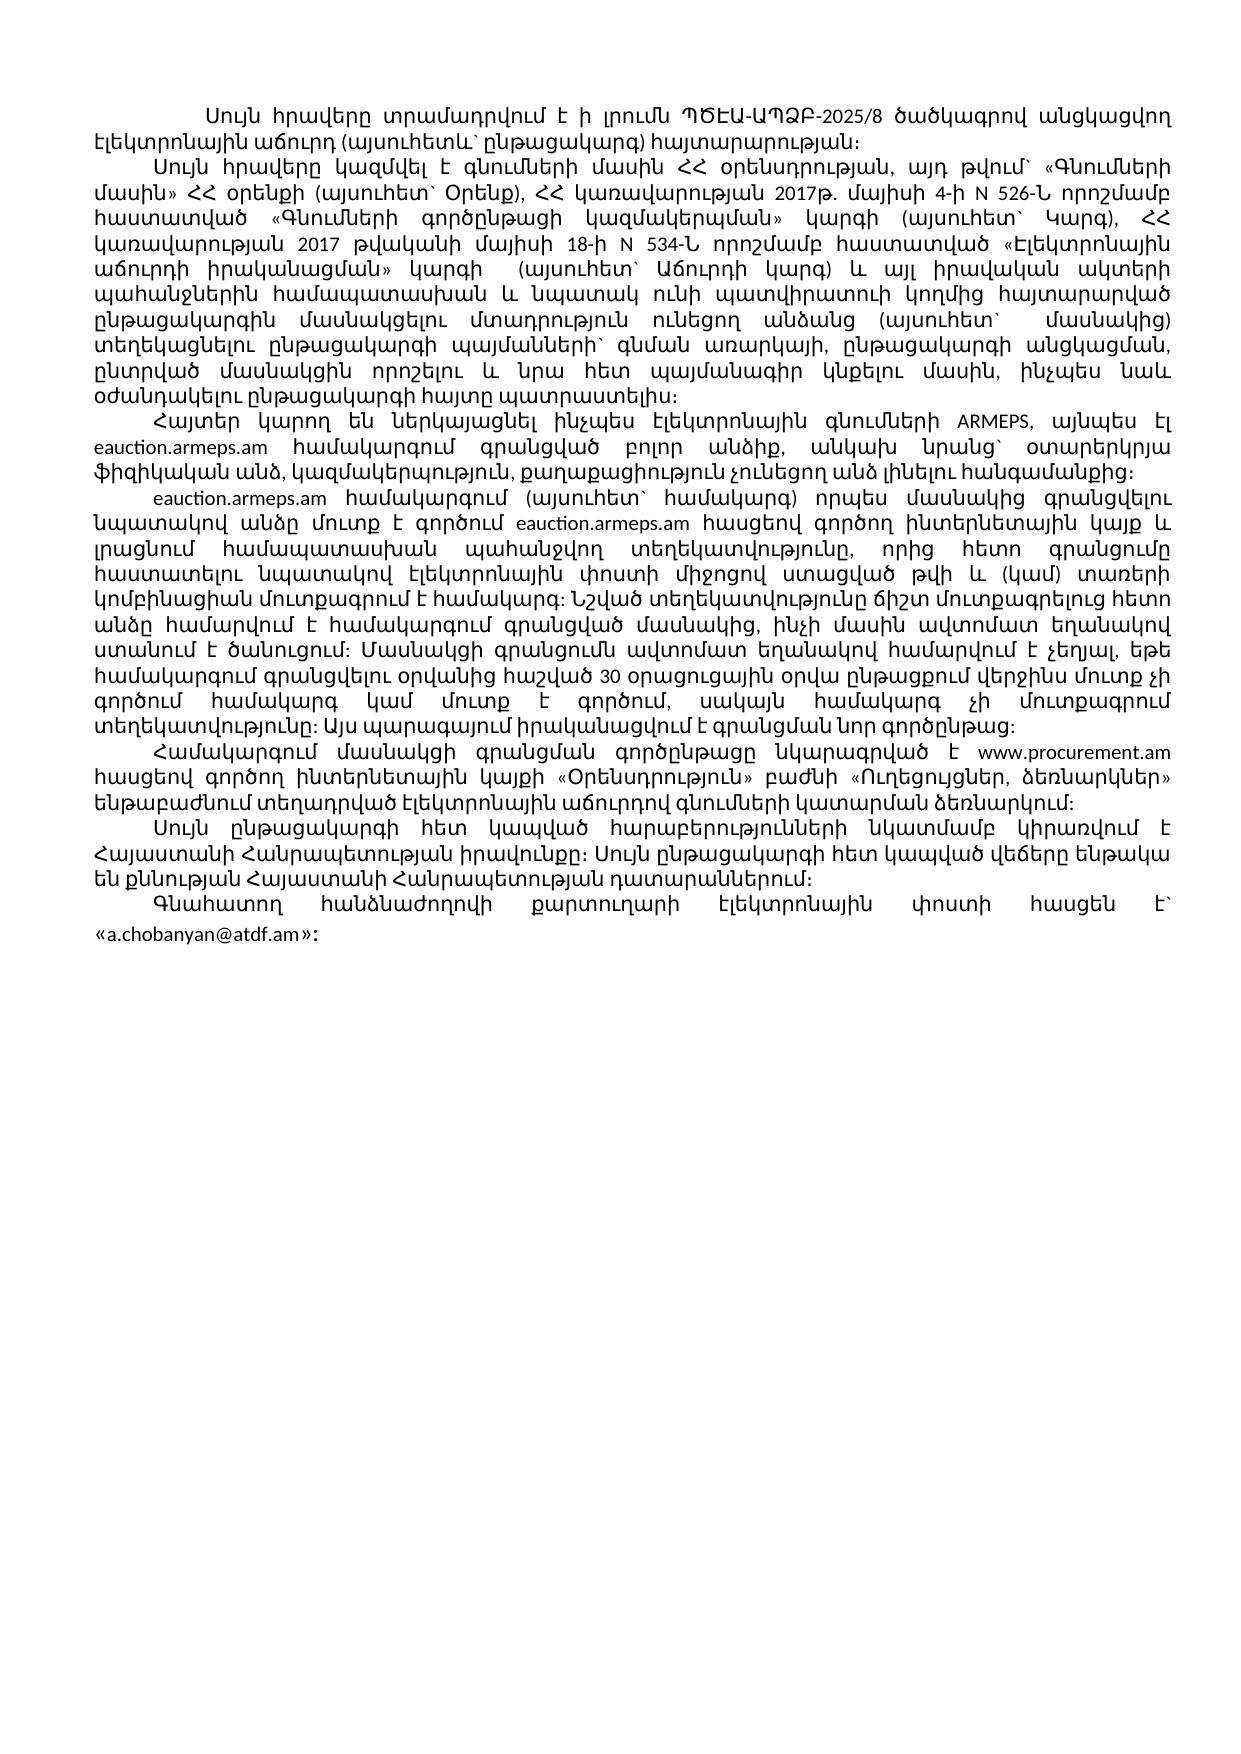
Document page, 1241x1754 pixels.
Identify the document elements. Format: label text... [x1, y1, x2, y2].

text Սույն ընթացակարգի հետ կապված հարաբերությունների նկատմամբ կիրառվում է Հայաստանի Հանրապետության իրավունքը։ Սույն ընթացակարգի հետ կապված վեճերը ենթակա են քննության Հայաստանի Հանրապետության դատարաններում։ [94, 815, 1171, 892]
text eauction.armeps.am համակարգում (այսուհետ` համակարգ) որպես մասնակից գրանցվելու նպատակով անձը մուտք է գործում eauction.armeps.am հասցեով գործող ինտերնետային կայք և լրացնում համապատասխան պահանջվող տեղեկատվությունը, որից հետո գրանցումը հաստատելու նպատակով էլեկտրոնային փոստի միջոցով ստացված թվի և (կամ) տառերի կոմբինացիան մուտքագրում է համակարգ: Նշված տեղեկատվությունը ճիշտ մուտքագրելուց հետո անձը համարվում է համակարգում գրանցված մասնակից, ինչի մասին ավտոմատ եղանակով ստանում է ծանուցում: Մասնակցի գրանցումն ավտոմատ եղանակով համարվում է չեղյալ, եթե համակարգում գրանցվելու օրվանից հաշված 30 օրացուցային օրվա ընթացքում վերջինս մուտք չի գործում համակարգ կամ մուտք է գործում, սակայն համակարգ չի մուտքագրում տեղեկատվությունը: Այս պարագայում իրականացվում է գրանցման նոր գործընթաց: [94, 485, 1171, 739]
text Սույն հրավերը տրամադրվում է ի լրումն ՊԾԷԱ-ԱՊՁԲ-2025/8 ծածկագրով անցկացվող էլեկտրոնային աճուրդ (այսուհետև` ընթացակարգ) հայտարարության։ [94, 104, 1171, 154]
text Գնահատող հանձնաժողովի քարտուղարի էլեկտրոնային փոստի հասցեն է` «a.chobanyan@atdf.am»: [94, 892, 1171, 948]
text Համակարգում մասնակցի գրանցման գործընթացը նկարագրված է www.procurement.am հասցեով գործող ինտերնետային կայքի «Օրենսդրություն» բաժնի «Ուղեցույցներ, ձեռնարկներ» ենթաբաժնում տեղադրված էլեկտրոնային աճուրդով գնումների կատարման ձեռնարկում: [94, 739, 1171, 815]
text Հայտեր կարող են ներկայացնել ինչպես էլեկտրոնային գնումների ARMEPS, այնպես էլ eauction.armeps.am համակարգում գրանցված բոլոր անձիք, անկախ նրանց` օտարերկրյա ֆիզիկական անձ, կազմակերպություն, քաղաքացիություն չունեցող անձ լինելու հանգամանքից։ [94, 409, 1171, 485]
text Սույն հրավերը կազմվել է գնումների մասին ՀՀ օրենսդրության, այդ թվում` «Գնումների մասին» ՀՀ օրենքի (այսուհետ` Օրենք), ՀՀ կառավարության 2017թ. մայիսի 4-ի N 526-Ն որոշմամբ հաստատված «Գնումների գործընթացի կազմակերպման» կարգի (այսուհետ` Կարգ), ՀՀ կառավարության 2017 թվականի մայիսի 18-ի N 534-Ն որոշմամբ հաստատված «Էլեկտրոնային աճուրդի իրականացման» կարգի (այսուհետ` Աճուրդի կարգ) և այլ իրավական ակտերի պահանջներին համապատասխան և նպատակ ունի պատվիրատուի կողմից հայտարարված ընթացակարգին մասնակցելու մտադրություն ունեցող անձանց (այսուհետ` մասնակից) տեղեկացնելու ընթացակարգի պայմանների` գնման առարկայի, ընթացակարգի անցկացման, ընտրված մասնակցին որոշելու և նրա հետ պայմանագիր կնքելու մասին, ինչպես նաև օժանդակելու ընթացակարգի հայտը պատրաստելիս։ [94, 154, 1171, 409]
